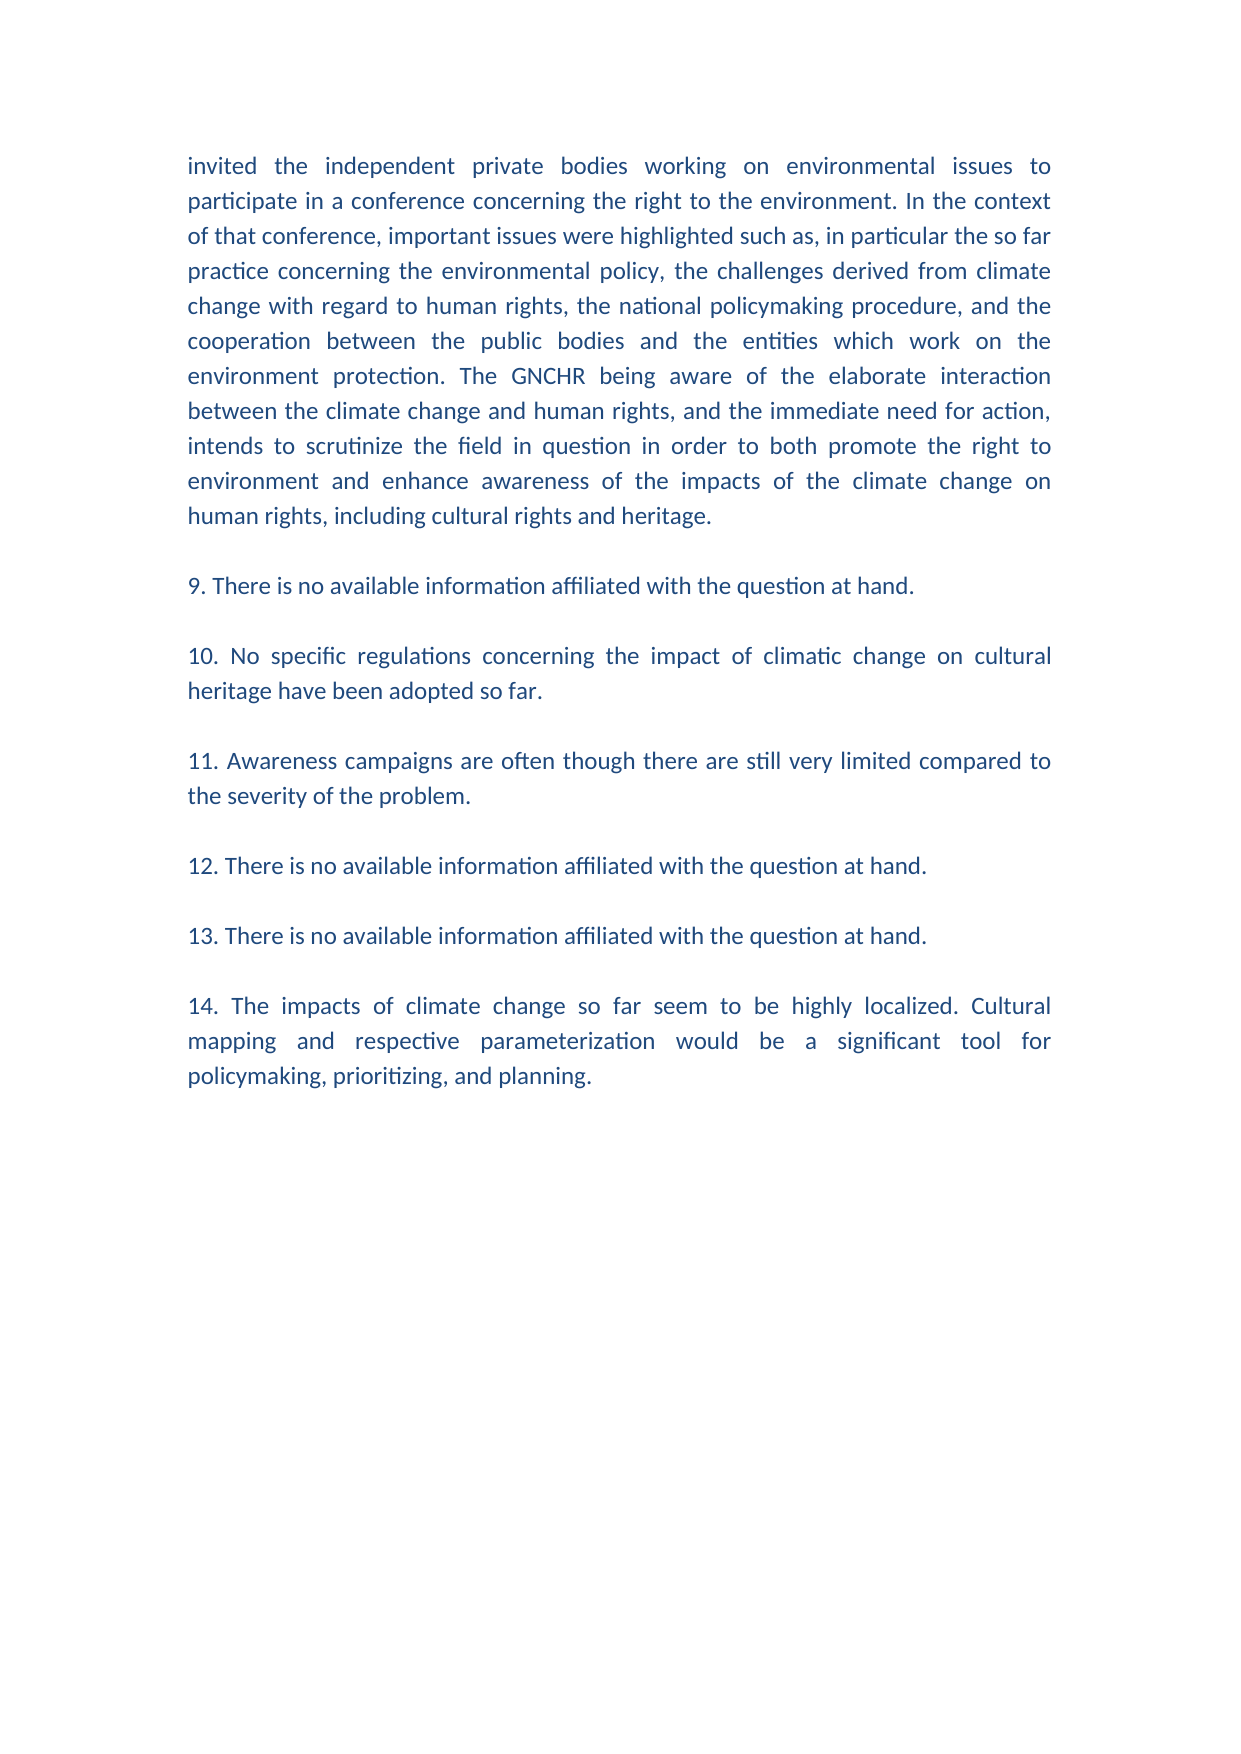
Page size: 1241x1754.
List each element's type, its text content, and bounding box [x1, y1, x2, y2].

text 9. There is no available information affiliated with the question at hand. [187, 570, 1053, 601]
text 12. There is no available information affiliated with the question at hand. [187, 850, 1053, 881]
text 14. The impacts of climate change so far seem to be highly localized. Cultural mapping and respective parameterization would be a significant tool for policymaking, prioritizing, and planning. [187, 990, 1053, 1091]
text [187, 150, 1053, 531]
text 11. Awareness campaigns are often though there are still very limited compared to the severity of the problem. [187, 745, 1053, 811]
text 10. No specific regulations concerning the impact of climatic change on cultural heritage have been adopted so far. [187, 640, 1053, 706]
text 13. There is no available information affiliated with the question at hand. [187, 920, 1053, 951]
